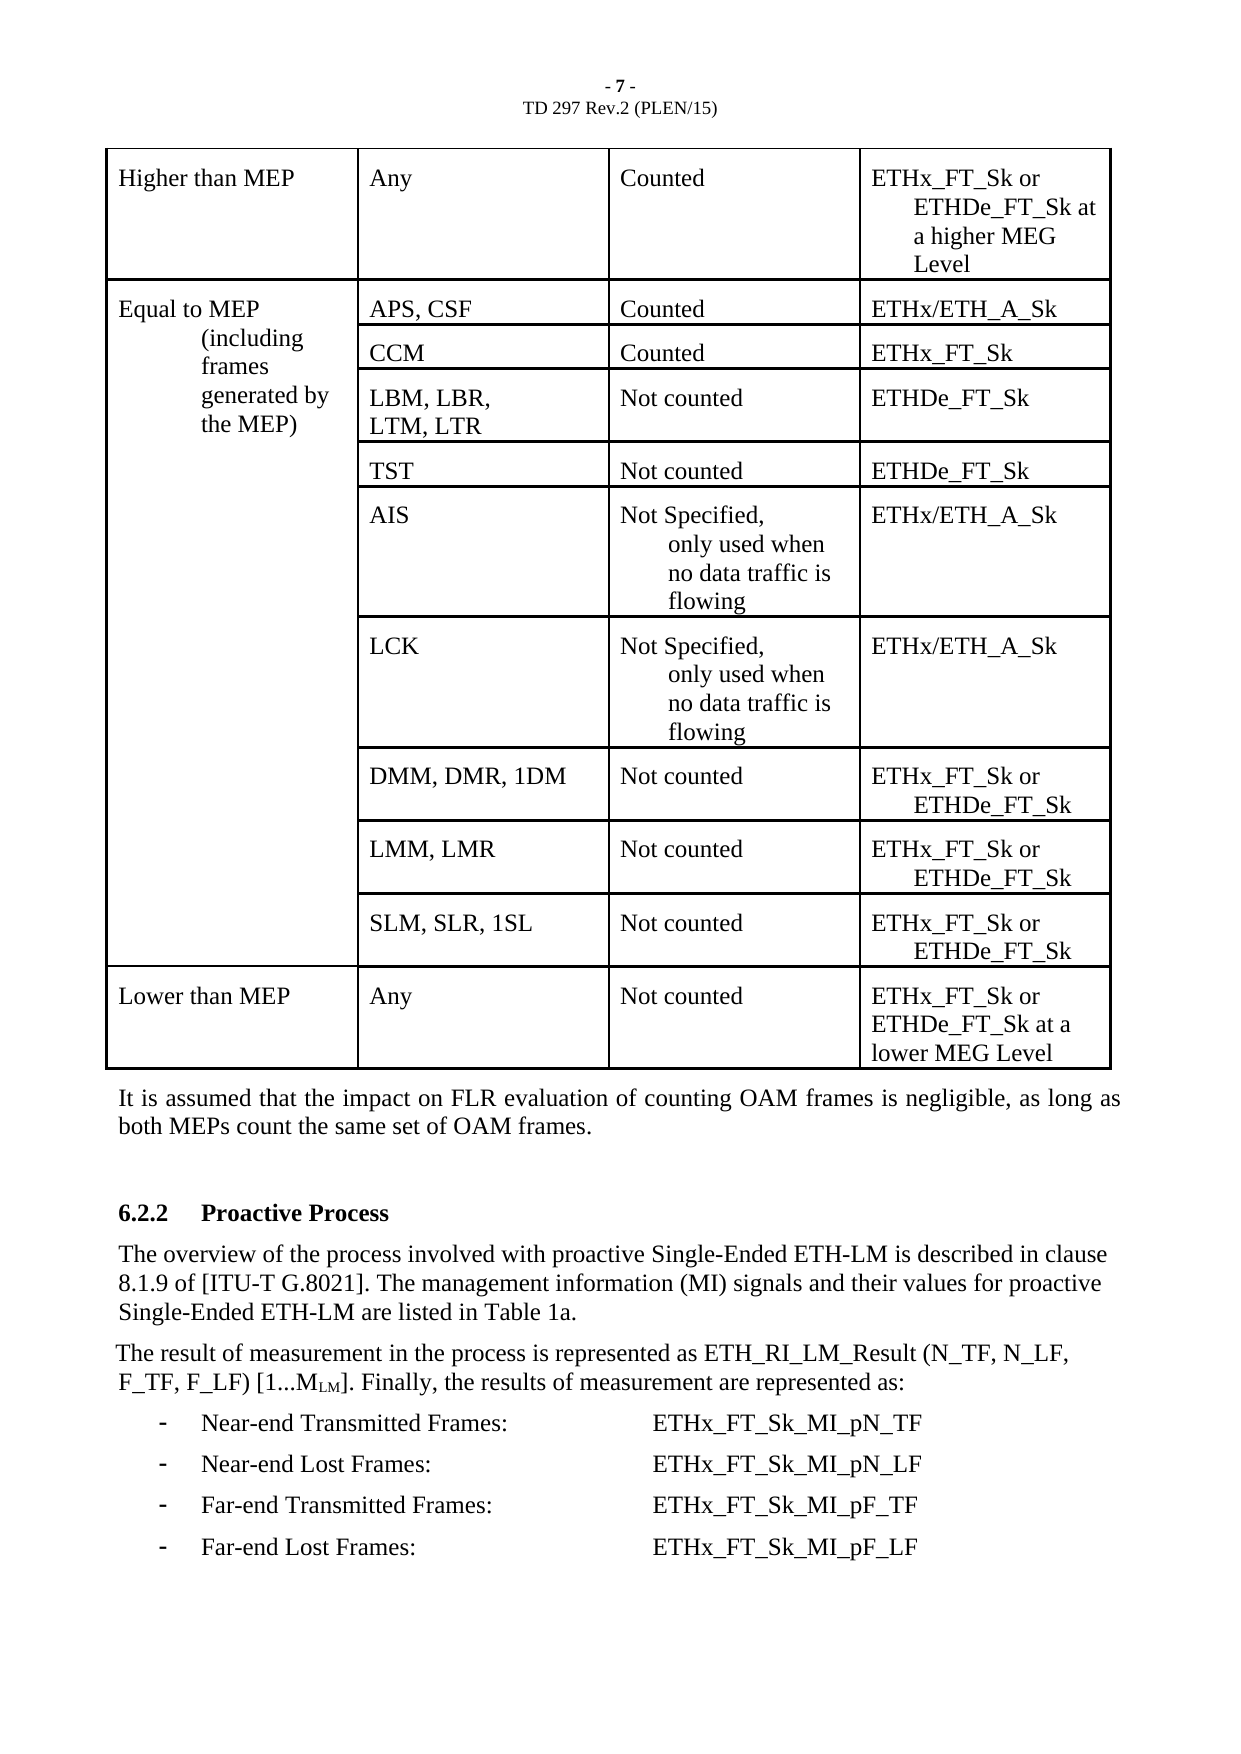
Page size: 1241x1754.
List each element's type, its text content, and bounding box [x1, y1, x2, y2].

table_cell ETHx_FT_Sk or ETHDe_FT_Sk [861, 895, 1109, 965]
table_cell LBM, LBR, LTM, LTR [359, 370, 608, 440]
table_cell Not counted [610, 749, 859, 819]
text The result of measurement in the process is represented as ETH_RI_LM_Result (N_TF, N_LF, F_TF, F_LF) [1...MLM]. Finally, the results of measurement are represented as: [115, 1338, 1122, 1396]
table_cell Not counted [610, 968, 859, 1067]
table_cell ETHDe_FT_Sk [861, 370, 1109, 440]
table_cell CCM [359, 326, 608, 367]
table_cell ETHx/ETH_A_Sk [861, 618, 1109, 746]
table_cell Not counted [610, 895, 859, 965]
list Near-end Lost Frames: ETHx_FT_Sk_MI_pN_LF [159, 1449, 1122, 1478]
table_cell TST [359, 443, 608, 484]
table_cell ETHx_FT_Sk or ETHDe_FT_Sk [861, 822, 1109, 892]
table_cell LCK [359, 618, 608, 746]
table_cell AIS [359, 488, 608, 615]
table_cell ETHx/ETH_A_Sk [861, 488, 1109, 615]
table_cell ETHx/ETH_A_Sk [861, 281, 1109, 323]
table_cell Not counted [610, 443, 859, 484]
table_cell ETHx_FT_Sk or ETHDe_FT_Sk [861, 749, 1109, 819]
table_cell Not Specified, only used when no data traffic is flowing [610, 488, 859, 615]
table_cell Counted [610, 281, 859, 323]
list Far-end Transmitted Frames: ETHx_FT_Sk_MI_pF_TF [159, 1491, 1122, 1519]
table_cell Any [359, 968, 608, 1067]
table_cell Equal to MEP (including frames generated by the MEP) [108, 281, 357, 965]
table_cell Counted [610, 149, 859, 278]
table_cell Counted [610, 326, 859, 367]
list Near-end Transmitted Frames: ETHx_FT_Sk_MI_pN_TF [159, 1408, 1122, 1437]
table_cell Any [359, 149, 608, 278]
table_cell ETHx_FT_Sk [861, 326, 1109, 367]
subtitle 6.2.2 Proactive Process [118, 1198, 1122, 1227]
table_cell Not counted [610, 370, 859, 440]
text The overview of the process involved with proactive Single-Ended ETH-LM is described in clause 8.1.9 of [ITU-T G.8021]. The management information (MI) signals and their values for proactive Single-Ended ETH-LM are listed in Table 1a. [118, 1239, 1122, 1326]
table_cell ETHx_FT_Sk or ETHDe_FT_Sk at a lower MEG Level [861, 968, 1109, 1067]
table_cell LMM, LMR [359, 822, 608, 892]
text It is assumed that the impact on FLR evaluation of counting OAM frames is negligible, as long as both MEPs count the same set of OAM frames. [118, 1083, 1122, 1140]
table_cell Lower than MEP [108, 967, 357, 1067]
table_cell ETHDe_FT_Sk [861, 443, 1109, 484]
table_cell ETHx_FT_Sk or ETHDe_FT_Sk at a higher MEG Level [861, 149, 1109, 278]
table_cell Not counted [610, 822, 859, 892]
table_cell Higher than MEP [108, 149, 357, 278]
table_cell DMM, DMR, 1DM [359, 749, 608, 819]
table_cell Not Specified, only used when no data traffic is flowing [610, 618, 859, 746]
table_cell SLM, SLR, 1SL [359, 895, 608, 965]
table_cell APS, CSF [359, 281, 608, 323]
list Far-end Lost Frames: ETHx_FT_Sk_MI_pF_LF [159, 1532, 1122, 1561]
